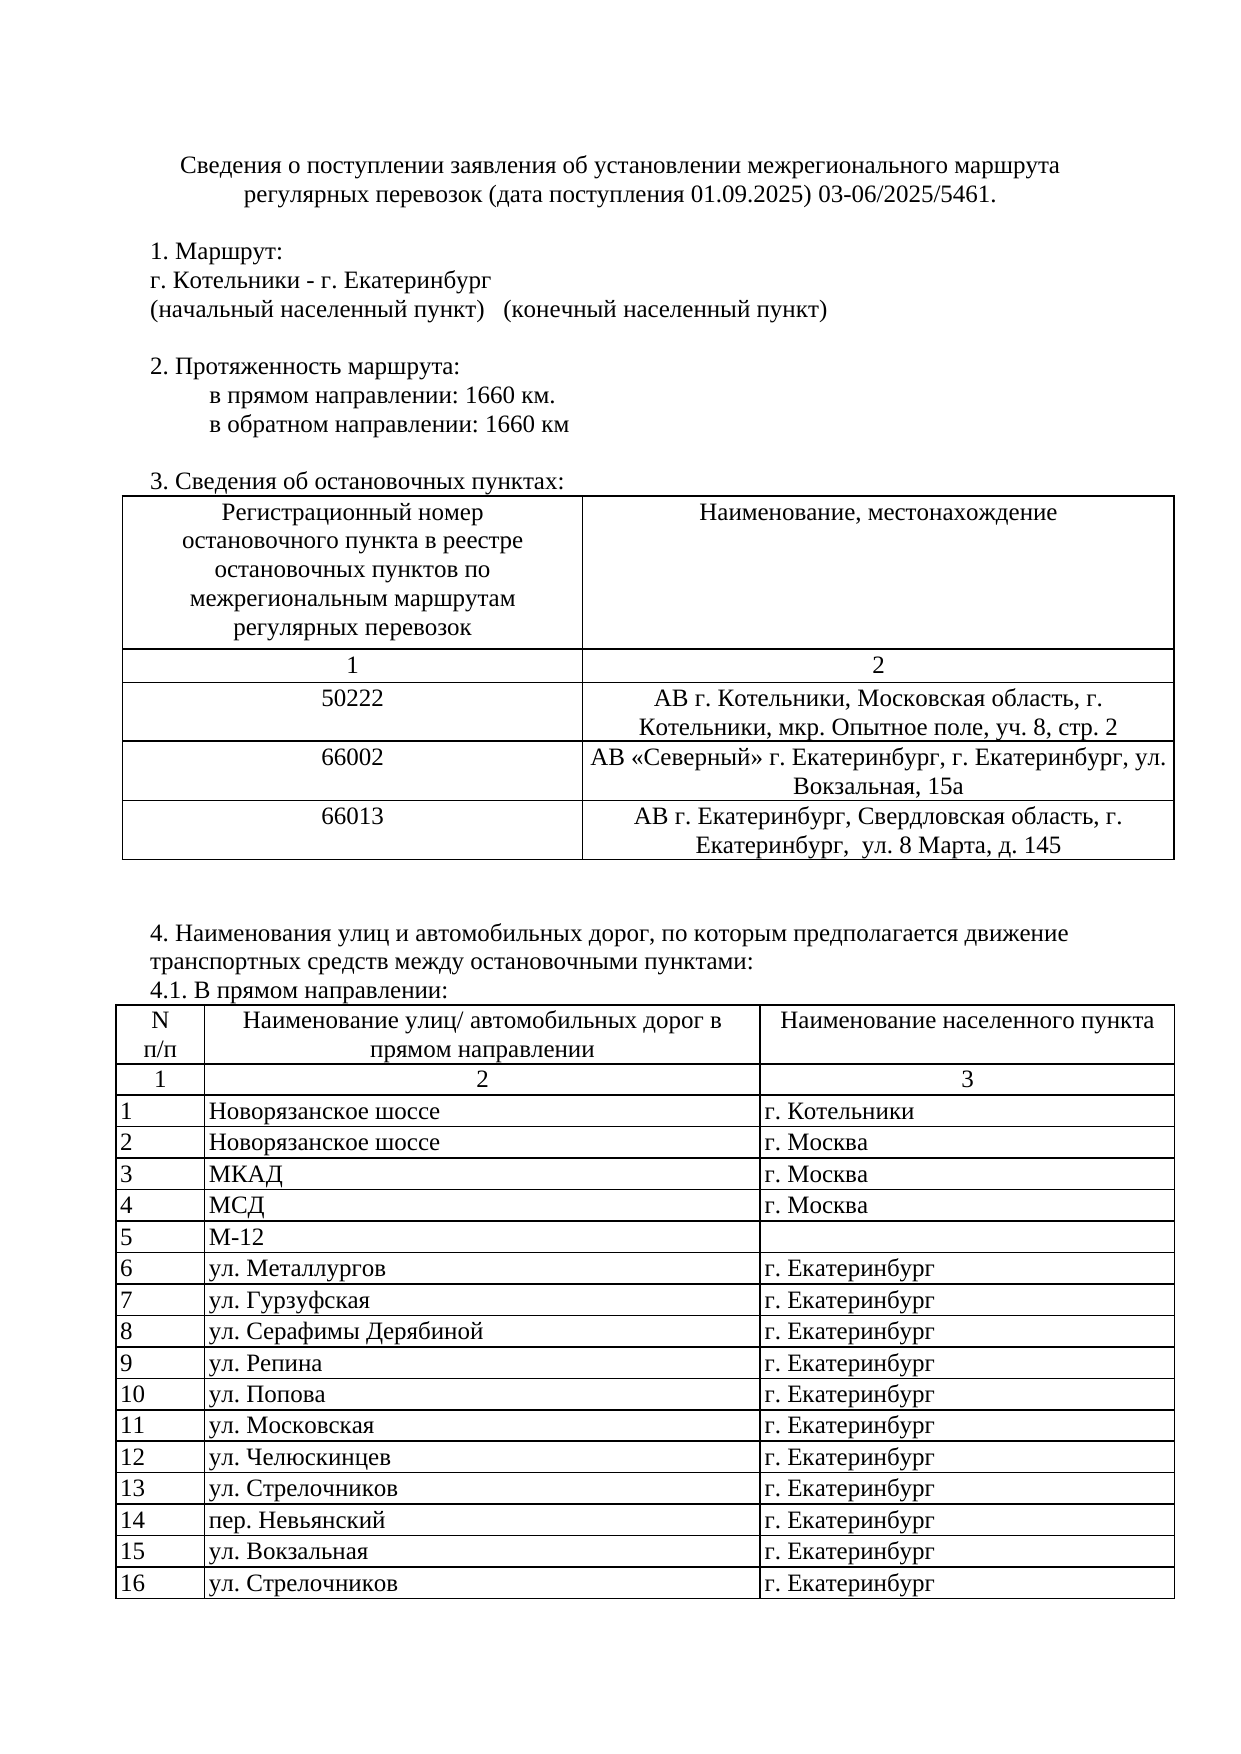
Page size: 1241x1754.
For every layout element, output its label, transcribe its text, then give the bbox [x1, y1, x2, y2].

table_cell [761, 1222, 1174, 1252]
table_cell г. Москва [761, 1190, 1174, 1220]
table_cell г. Екатеринбург [761, 1536, 1174, 1566]
text Сведения о поступлении заявления об установлении межрегионального маршрута регулярных перевозок (дата поступления 01.09.2025) 03-06/2025/5461. [150, 150, 1090, 207]
table_cell 4 [117, 1190, 204, 1220]
table_cell 14 [117, 1505, 204, 1535]
table_cell 2 [583, 650, 1173, 681]
table_cell 1 [123, 650, 582, 681]
table_cell г. Екатеринбург [761, 1253, 1174, 1283]
table_cell 7 [117, 1285, 204, 1314]
table_cell 13 [117, 1473, 204, 1503]
table_cell 11 [117, 1411, 204, 1440]
table_cell 66013 [123, 801, 582, 858]
table_cell г. Москва [761, 1127, 1174, 1157]
table_header Наименование населенного пункта [761, 1006, 1174, 1063]
table_cell 15 [117, 1536, 204, 1566]
table_cell МСД [205, 1190, 759, 1220]
table_cell пер. Невьянский [205, 1505, 759, 1535]
table_cell 12 [117, 1442, 204, 1472]
table_cell 66002 [123, 742, 582, 799]
table_cell АВ г. Екатеринбург, Свердловская область, г. Екатеринбург, ул. 8 Марта, д. 145 [583, 801, 1173, 858]
table_cell ул. Челюскинцев [205, 1442, 759, 1472]
table_cell МКАД [205, 1159, 759, 1189]
table_cell г. Екатеринбург [761, 1568, 1174, 1598]
table_header Наименование, местонахождение [583, 497, 1173, 648]
table_cell М-12 [205, 1222, 759, 1252]
table_cell г. Москва [761, 1159, 1174, 1189]
table_cell 6 [117, 1253, 204, 1283]
text 4.1. В прямом направлении: [150, 975, 1090, 1004]
table_cell 2 [117, 1127, 204, 1157]
text 2. Протяженность маршрута: [150, 351, 1090, 380]
table_cell г. Екатеринбург [761, 1411, 1174, 1440]
text в прямом направлении: 1660 км. [150, 380, 1090, 409]
table_cell 9 [117, 1348, 204, 1377]
text 4. Наименования улиц и автомобильных дорог, по которым предполагается движение транспортных средств между остановочными пунктами: [150, 918, 1090, 975]
text в обратном направлении: 1660 км [150, 409, 1090, 437]
table_cell ул. Вокзальная [205, 1536, 759, 1566]
table_header N п/п [117, 1006, 204, 1063]
text 3. Сведения об остановочных пунктах: [150, 466, 1090, 495]
table_cell ул. Металлургов [205, 1253, 759, 1283]
table_cell 3 [761, 1065, 1174, 1094]
table_cell 10 [117, 1379, 204, 1409]
table_cell ул. Серафимы Дерябиной [205, 1316, 759, 1346]
text г. Котельники - г. Екатеринбург [150, 265, 1090, 294]
table_cell г. Екатеринбург [761, 1505, 1174, 1535]
table_cell г. Екатеринбург [761, 1348, 1174, 1377]
table_cell 2 [205, 1065, 759, 1094]
table_header Наименование улиц/ автомобильных дорог в прямом направлении [205, 1006, 759, 1063]
table_cell г. Котельники [761, 1096, 1174, 1126]
table_cell ул. Стрелочников [205, 1568, 759, 1598]
table_header Регистрационный номер остановочного пункта в реестре остановочных пунктов по межрегиональным маршрутам регулярных перевозок [123, 497, 582, 648]
table_cell ул. Московская [205, 1411, 759, 1440]
text 1. Маршрут: [150, 236, 1090, 265]
table_cell г. Екатеринбург [761, 1473, 1174, 1503]
table_cell Новорязанское шоссе [205, 1096, 759, 1126]
table_cell АВ «Северный» г. Екатеринбург, г. Екатеринбург, ул. Вокзальная, 15а [583, 742, 1173, 799]
table_cell ул. Репина [205, 1348, 759, 1377]
table_cell ул. Гурзуфская [205, 1285, 759, 1314]
table_cell Новорязанское шоссе [205, 1127, 759, 1157]
table_cell 50222 [123, 683, 582, 740]
table_cell г. Екатеринбург [761, 1442, 1174, 1472]
text (начальный населенный пункт) (конечный населенный пункт) [150, 294, 1090, 322]
table_cell г. Екатеринбург [761, 1285, 1174, 1314]
table_cell 16 [117, 1568, 204, 1598]
table_cell 1 [117, 1065, 204, 1094]
table_cell ул. Стрелочников [205, 1473, 759, 1503]
table_cell г. Екатеринбург [761, 1316, 1174, 1346]
table_cell 8 [117, 1316, 204, 1346]
table_cell 5 [117, 1222, 204, 1252]
table_cell 1 [117, 1096, 204, 1126]
table_cell г. Екатеринбург [761, 1379, 1174, 1409]
table_cell 3 [117, 1159, 204, 1189]
table_cell ул. Попова [205, 1379, 759, 1409]
table_cell АВ г. Котельники, Московская область, г. Котельники, мкр. Опытное поле, уч. 8, стр. 2 [583, 683, 1173, 740]
